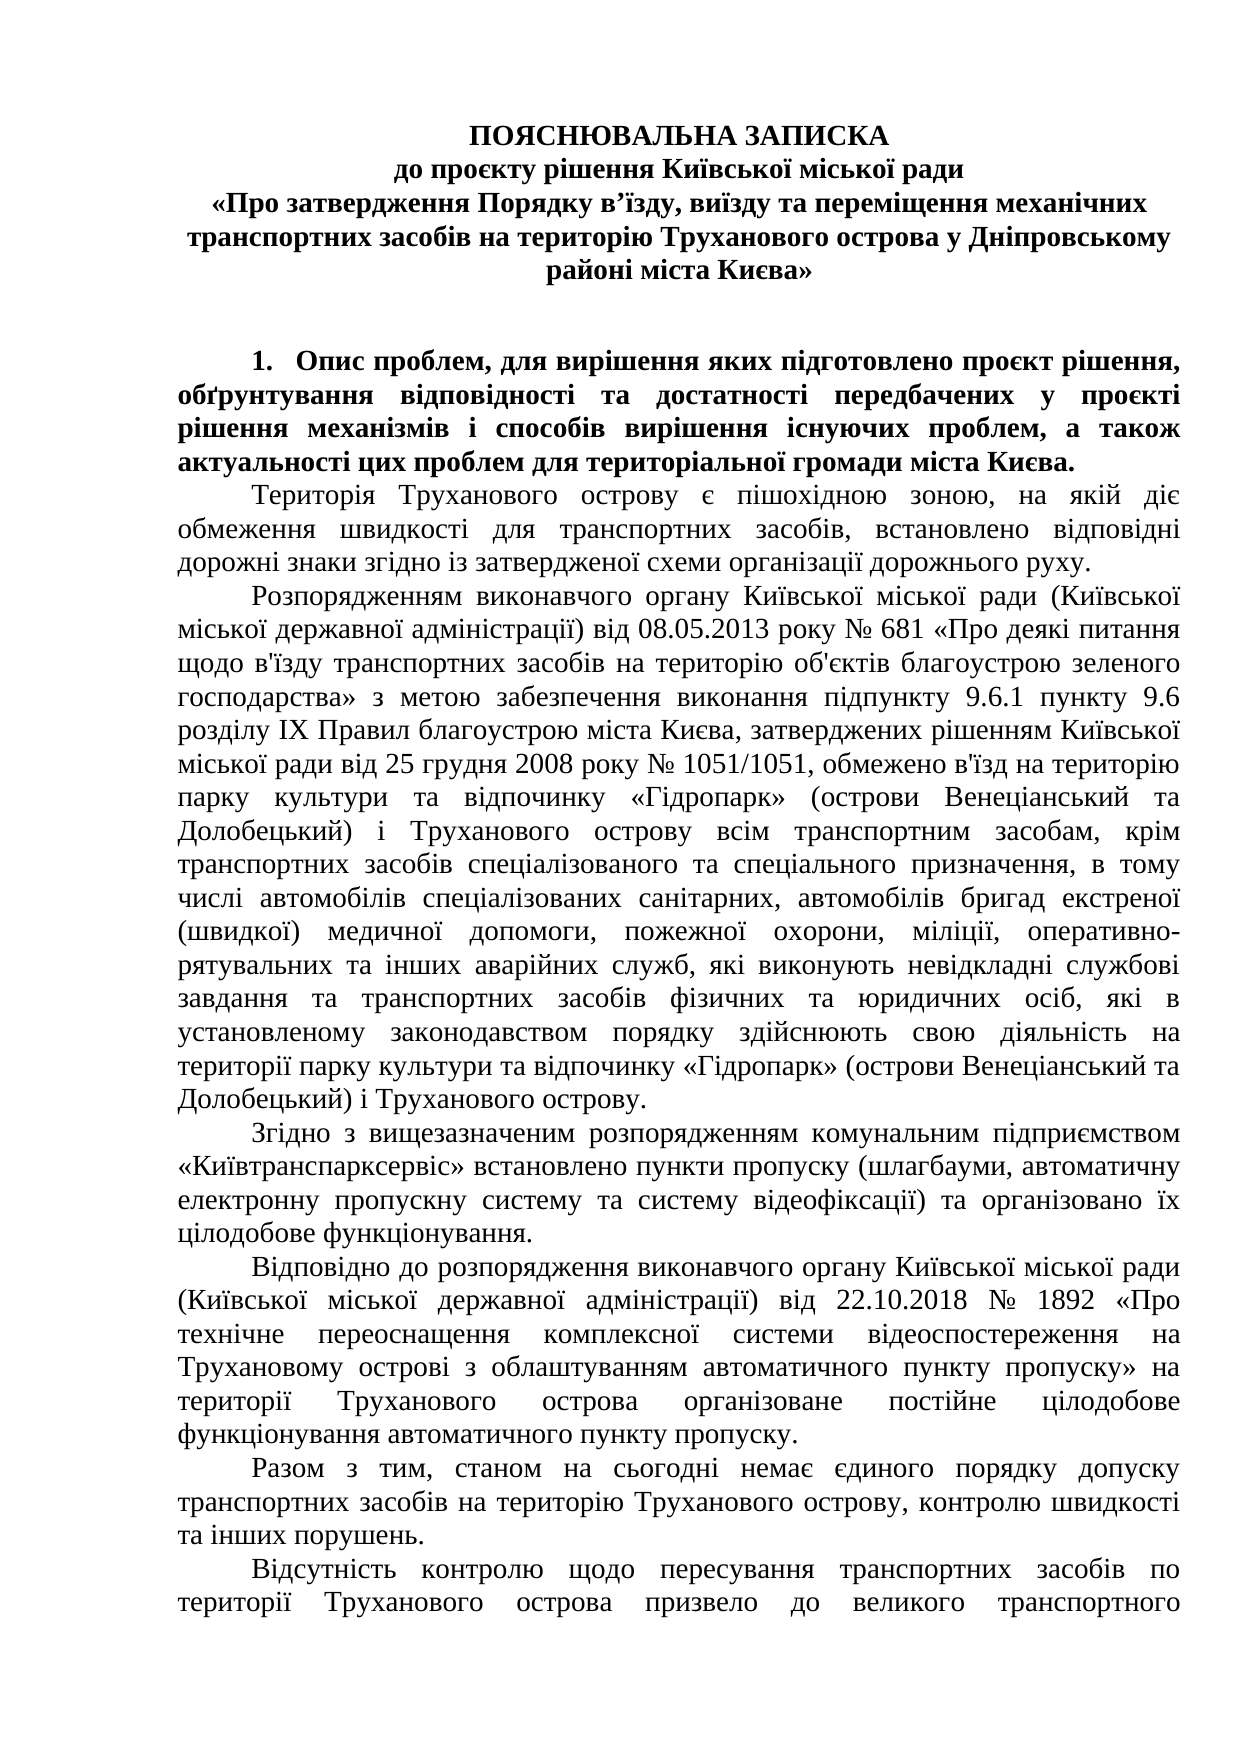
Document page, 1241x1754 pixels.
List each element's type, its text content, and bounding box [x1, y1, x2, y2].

text Територія Труханового острову є пішохідною зоною, на якій діє обмеження швидкості для транспортних засобів, встановлено відповідні дорожні знаки згідно із затвердженої схеми організації дорожнього руху. [177, 477, 1181, 578]
text Згідно з вищезазначеним розпорядженням комунальним підприємством «Київтранспарксервіс» встановлено пункти пропуску (шлагбауми, автоматичну електронну пропускну систему та систему відеофіксації) та організовано їх цілодобове функціонування. [177, 1115, 1181, 1249]
text до проєкту рішення Київської міської ради [177, 152, 1181, 185]
text Розпорядженням виконавчого органу Київської міської ради (Київської міської державної адміністрації) від 08.05.2013 року № 681 «Про деякі питання щодо в'їзду транспортних засобів на територію об'єктів благоустрою зеленого господарства» з метою забезпечення виконання підпункту 9.6.1 пункту 9.6 розділу IX Правил благоустрою міста Києва, затверджених рішенням Київської міської ради від 25 грудня 2008 року № 1051/1051, обмежено в'їзд на територію парку культури та відпочинку «Гідропарк» (острови Венеціанський та Долобецький) і Труханового острову всім транспортним засобам, крім транспортних засобів спеціалізованого та спеціального призначення, в тому числі автомобілів спеціалізованих санітарних, автомобілів бригад екстреної (швидкої) медичної допомоги, пожежної охорони, міліції, оперативно-рятувальних та інших аварійних служб, які виконують невідкладні службові завдання та транспортних засобів фізичних та юридичних осіб, які в установленому законодавством порядку здійснюють свою діяльність на території парку культури та відпочинку «Гідропарк» (острови Венеціанський та Долобецький) і Труханового острову. [177, 578, 1181, 1115]
text Відповідно до розпорядження виконавчого органу Київської міської ради (Київської міської державної адміністрації) від 22.10.2018 № 1892 «Про технічне переоснащення комплексної системи відеоспостереження на Трухановому острові з облаштуванням автоматичного пункту пропуску» на території Труханового острова організоване постійне цілодобове функціонування автоматичного пункту пропуску. [177, 1249, 1181, 1450]
text ПОЯСНЮВАЛЬНА ЗАПИСКА [177, 118, 1181, 152]
text Разом з тим, станом на сьогодні немає єдиного порядку допуску транспортних засобів на територію Труханового острову, контролю швидкості та інших порушень. [177, 1450, 1181, 1551]
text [177, 1551, 1181, 1618]
list Опис проблем, для вирішення яких підготовлено проєкт рішення, обґрунтування відповідності та достатності передбачених у проєкті рішення механізмів і способів вирішення існуючих проблем, а також актуальності цих проблем для територіальної громади міста Києва. [177, 343, 1181, 477]
text «Про затвердження Порядку в’їзду, виїзду та переміщення механічних транспортних засобів на територію Труханового острова у Дніпровському районі міста Києва» [177, 185, 1181, 286]
